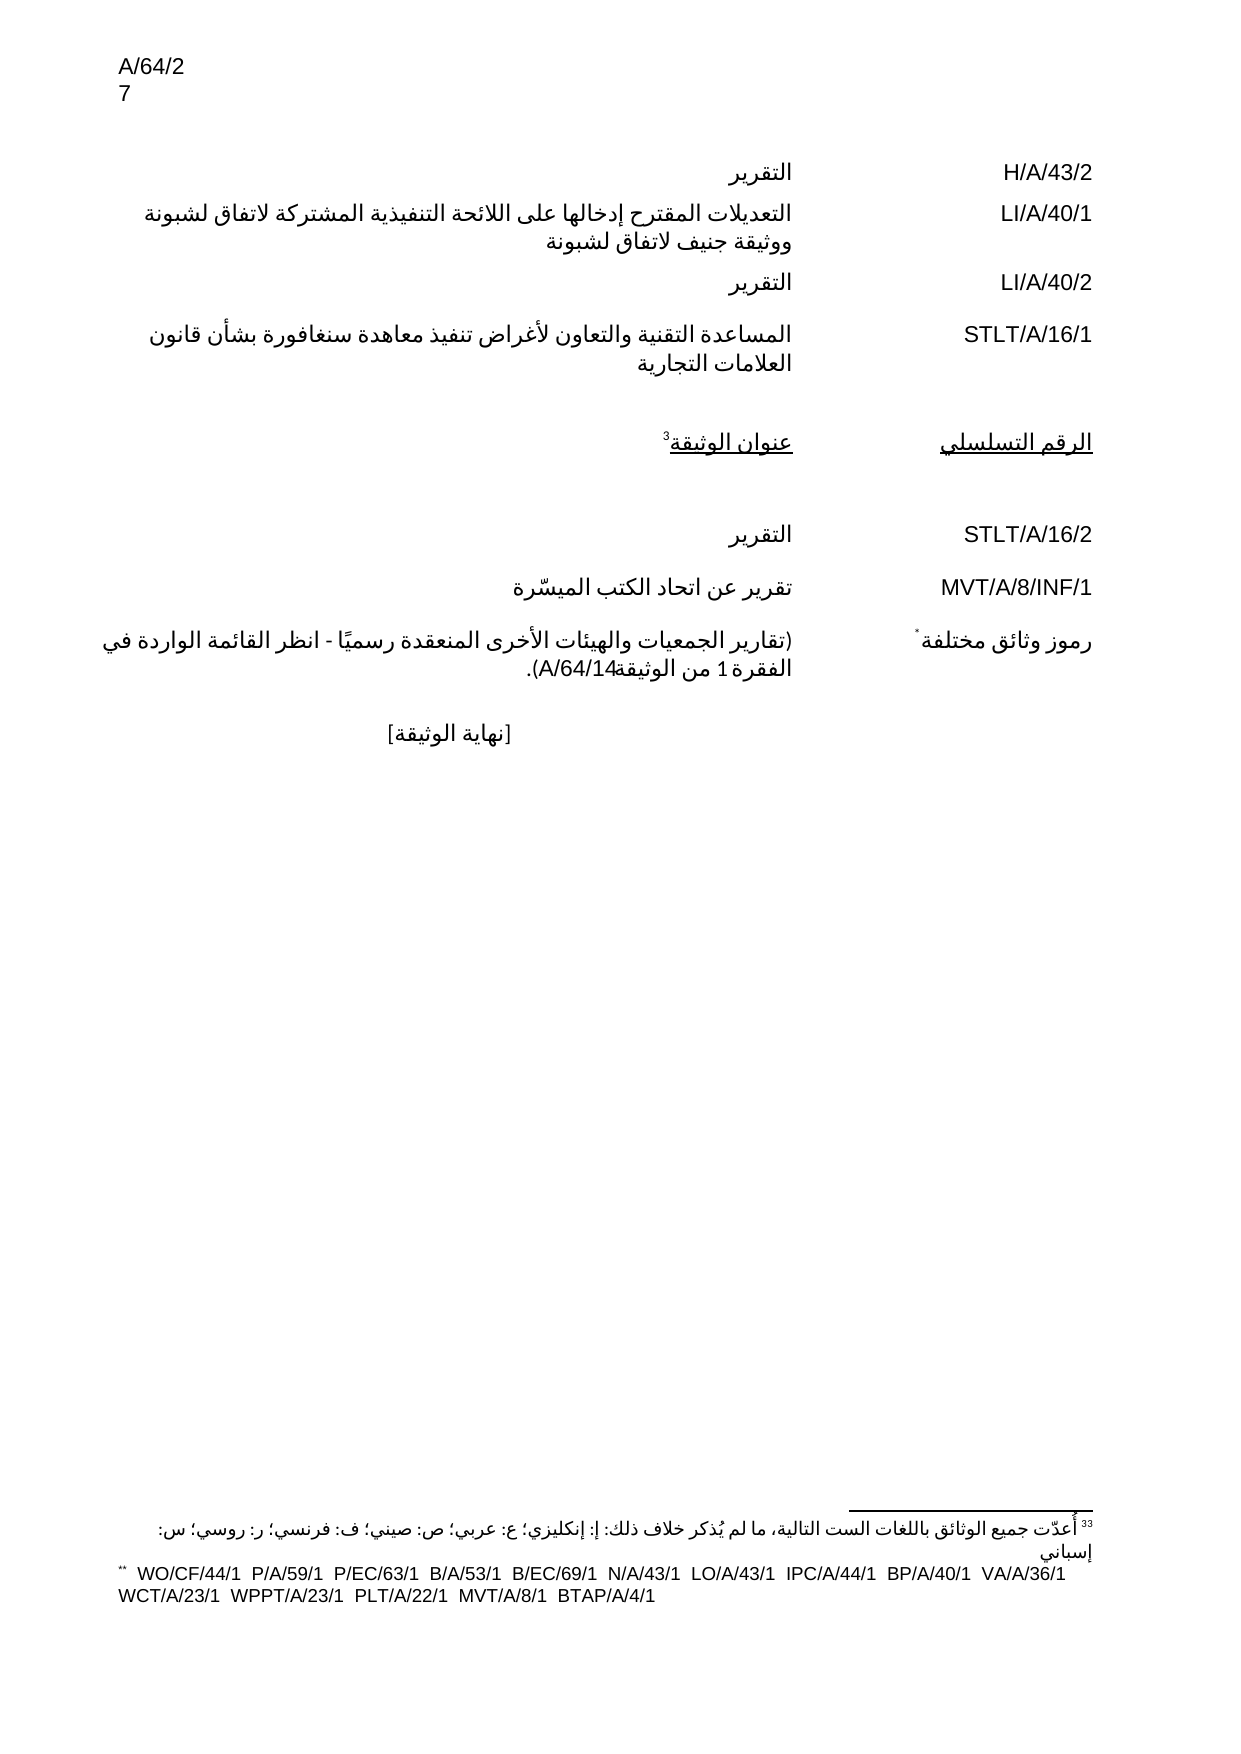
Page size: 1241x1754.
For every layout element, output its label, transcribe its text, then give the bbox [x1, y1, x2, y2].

text LI/A/40/2 التقرير [118, 268, 1092, 296]
text رموز وثائق مختلفة* (تقارير الجمعيات والهيئات الأخرى المنعقدة رسميًا - انظر القائمة الواردة في الفقرة 1 من الوثيقة A/64/14). [118, 626, 1092, 682]
text الرقم التسلسلي عنوان الوثيقة3 [118, 428, 1092, 456]
text STLT/A/16/2 التقرير [118, 520, 1092, 548]
text STLT/A/16/1 المساعدة التقنية والتعاون لأغراض تنفيذ معاهدة سنغافورة بشأن قانون العلامات التجارية [118, 321, 1092, 377]
text MVT/A/8/INF/1 تقرير عن اتحاد الكتب الميسّرة [118, 573, 1092, 601]
text H/A/43/2 التقرير [118, 158, 1092, 187]
text LI/A/40/1 التعديلات المقترح إدخالها على اللائحة التنفيذية المشتركة لاتفاق لشبونة ووثيقة جنيف لاتفاق لشبونة [118, 199, 1092, 255]
text [نهاية الوثيقة] [118, 719, 511, 747]
